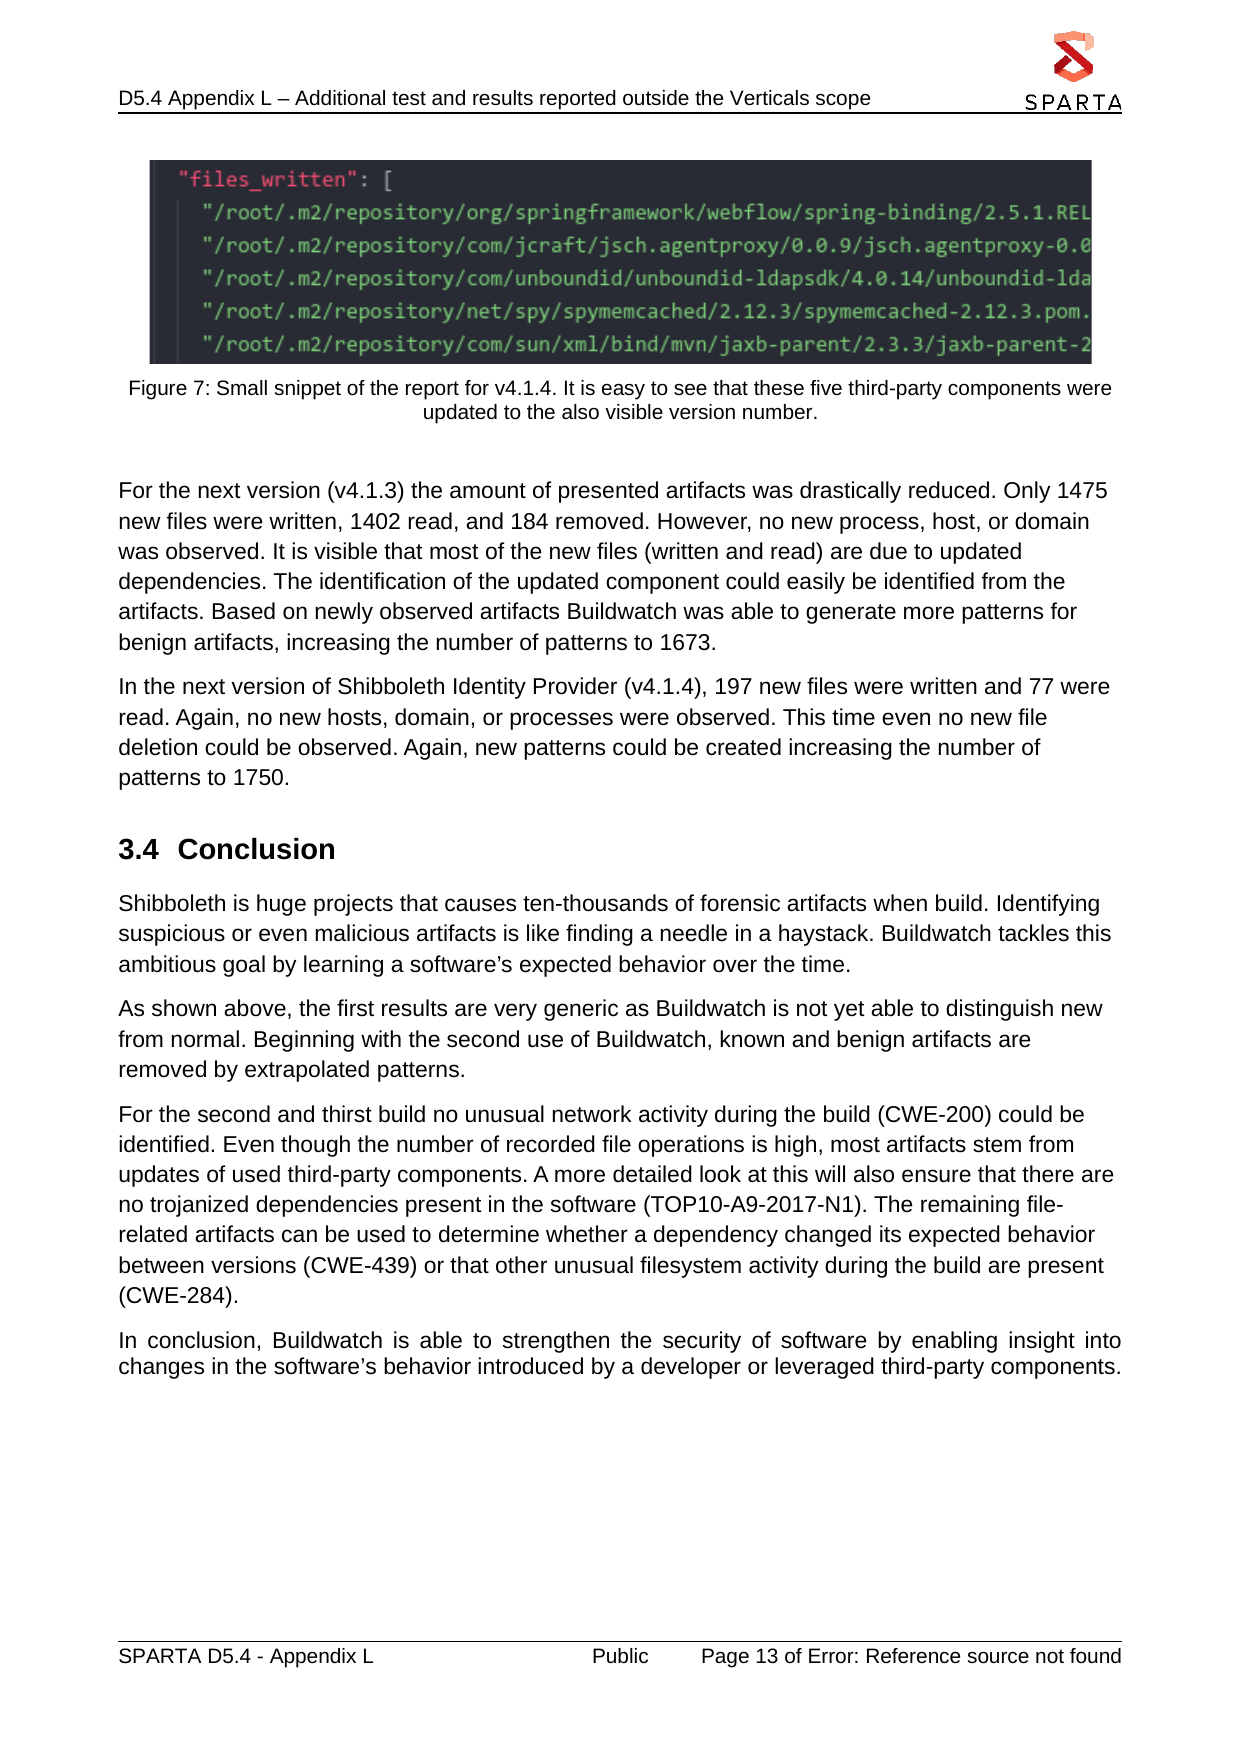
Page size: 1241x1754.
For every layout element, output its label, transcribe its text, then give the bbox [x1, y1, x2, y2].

text For the second and thirst build no unusual network activity during the build (CWE-200) could be identified. Even though the number of recorded file operations is high, most artifacts stem from updates of used third-party components. A more detailed look at this will also ensure that there are no trojanized dependencies present in the software (TOP10-A9-2017-N1). The remaining file-related artifacts can be used to determine whether a dependency changed its expected behavior between versions (CWE-439) or that other unusual filesystem activity during the build are present (CWE-284). [118, 1101, 1122, 1308]
text For the next version (v4.1.3) the amount of presented artifacts was drastically reduced. Only 1475 new files were written, 1402 read, and 184 removed. However, no new process, host, or domain was observed. It is visible that most of the new files (written and read) are due to updated dependencies. The identification of the updated component could easily be identified from the artifacts. Based on newly observed artifacts Buildwatch was able to generate more patterns for benign artifacts, increasing the number of patterns to 1673. [118, 477, 1122, 655]
picture [149, 160, 1092, 364]
text Shibboleth is huge projects that causes ten-thousands of forensic artifacts when build. Identifying suspicious or even malicious artifacts is like finding a needle in a haystack. Buildwatch tackles this ambitious goal by learning a software’s expected behavior over the time. [118, 890, 1122, 977]
text In the next version of Shibboleth Identity Provider (v4.1.4), 197 new files were written and 77 were read. Again, no new hosts, domain, or processes were observed. This time even no new file deletion could be observed. Again, new patterns could be created increasing the number of patterns to 1750. [118, 673, 1122, 790]
picture [1025, 31, 1122, 110]
text As shown above, the first results are very generic as Buildwatch is not yet able to distinguish new from normal. Beginning with the second use of Buildwatch, known and benign artifacts are removed by extrapolated patterns. [118, 995, 1122, 1082]
text In conclusion, Buildwatch is able to strengthen the security of software by enabling insight into changes in the software’s behavior introduced by a developer or leveraged third-party components. [118, 1327, 1122, 1379]
subtitle Conclusion [118, 832, 1122, 865]
